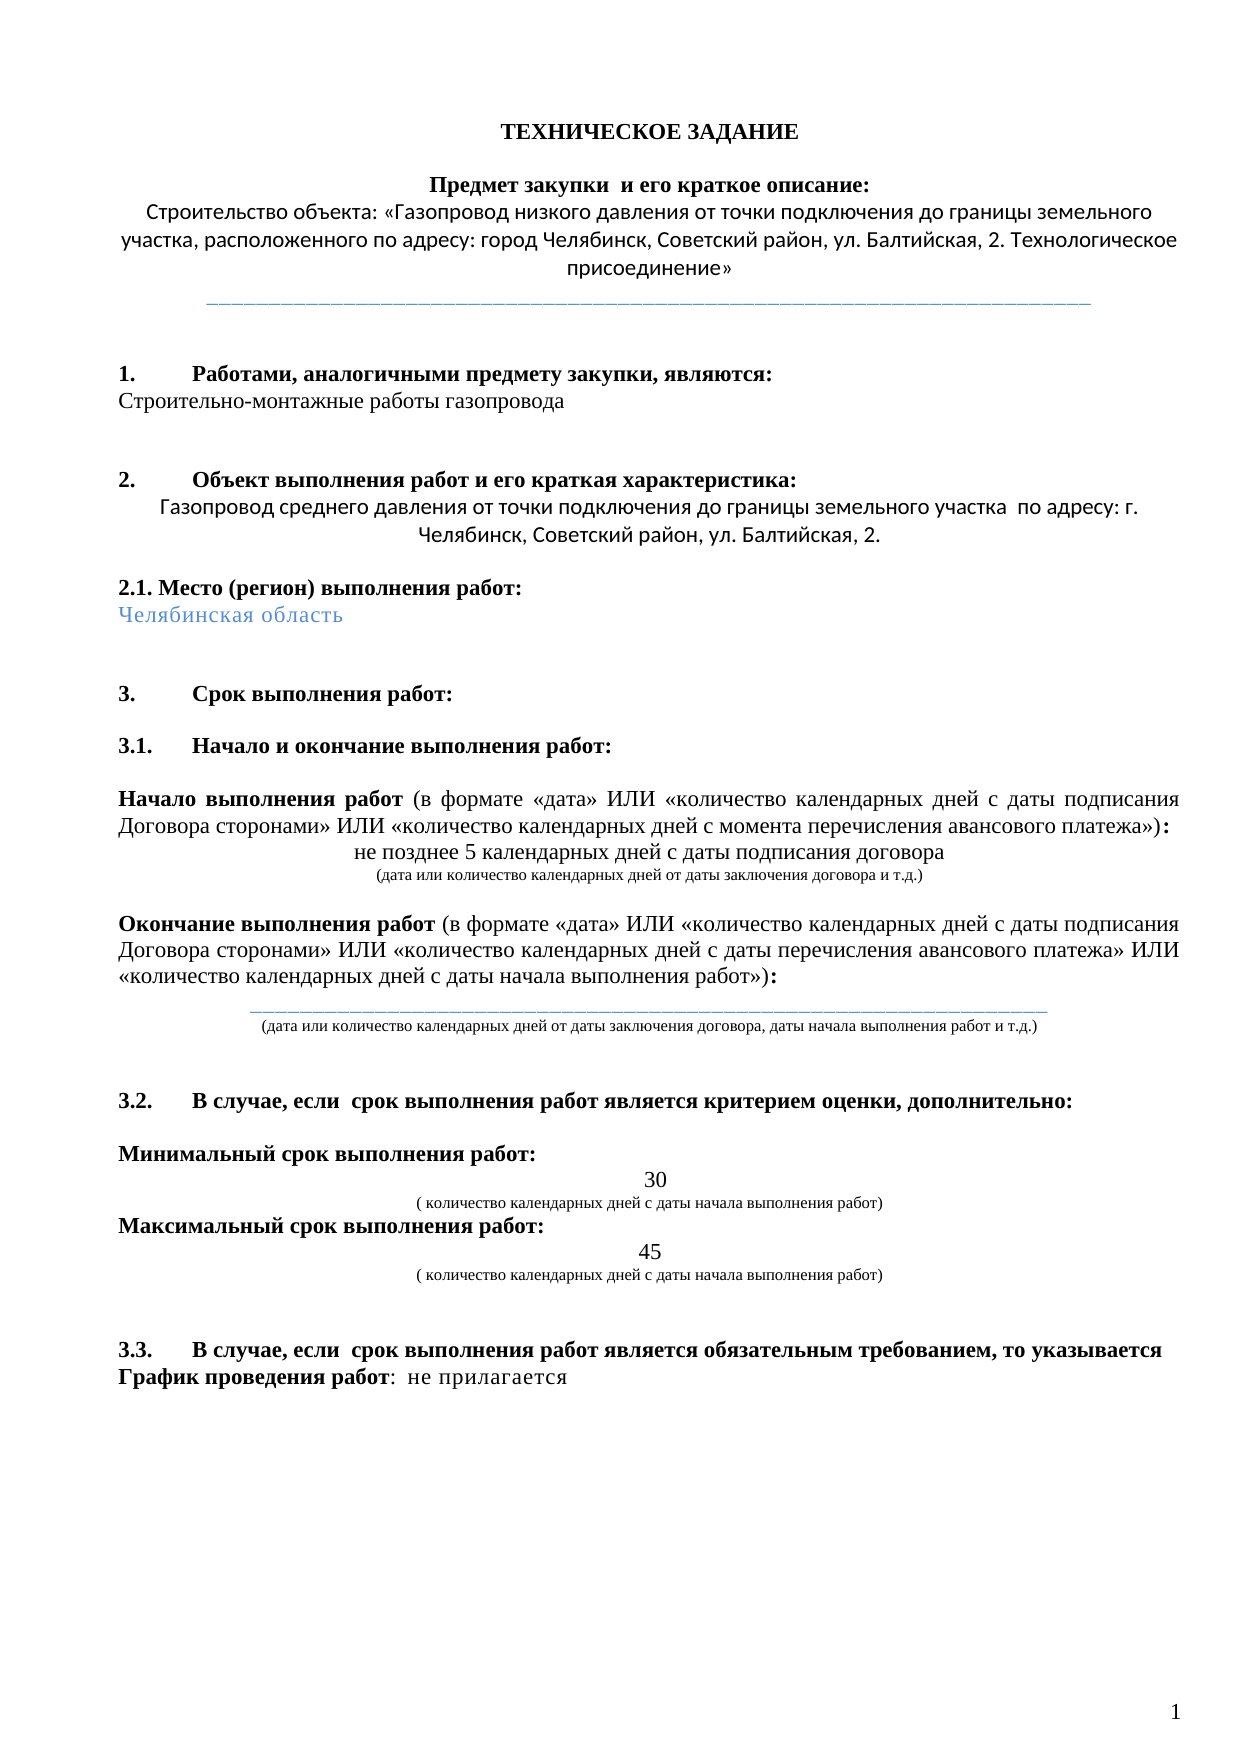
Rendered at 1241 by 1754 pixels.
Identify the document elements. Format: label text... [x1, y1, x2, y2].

list В случае, если срок выполнения работ является критерием оценки, дополнительно: [118, 1087, 1181, 1113]
list Начало выполнения работ (в формате «дата» ИЛИ «количество календарных дней с даты подписания Договора сторонами» ИЛИ «количество календарных дней с момента перечисления авансового платежа»): [118, 785, 1181, 838]
list ( количество календарных дней с даты начала выполнения работ) [118, 1264, 1181, 1284]
text ТЕХНИЧЕСКОЕ ЗАДАНИЕ [118, 118, 1181, 144]
list Срок выполнения работ: [118, 680, 1181, 706]
list ( количество календарных дней с даты начала выполнения работ) [118, 1193, 1181, 1212]
text Предмет закупки и его краткое описание: [118, 171, 1181, 197]
list Окончание выполнения работ (в формате «дата» ИЛИ «количество календарных дней с даты подписания Договора сторонами» ИЛИ «количество календарных дней с даты перечисления авансового платежа» ИЛИ «количество календарных дней с даты начала выполнения работ»): [118, 910, 1181, 989]
text 2.1. Место (регион) выполнения работ: [118, 574, 1181, 601]
list Объект выполнения работ и его краткая характеристика: [118, 466, 1181, 492]
list Начало и окончание выполнения работ: [118, 733, 1181, 759]
list (дата или количество календарных дней от даты заключения договора и т.д.) [118, 864, 1181, 883]
list В случае, если срок выполнения работ является обязательным требованием, то указывается График проведения работ: [118, 1336, 1181, 1389]
list Минимальный срок выполнения работ: [118, 1140, 1181, 1166]
list Работами, аналогичными предмету закупки, являются: [118, 360, 1181, 387]
list Максимальный срок выполнения работ: [118, 1212, 1181, 1238]
list (дата или количество календарных дней от даты заключения договора, даты начала выполнения работ и т.д.) [118, 1015, 1181, 1034]
